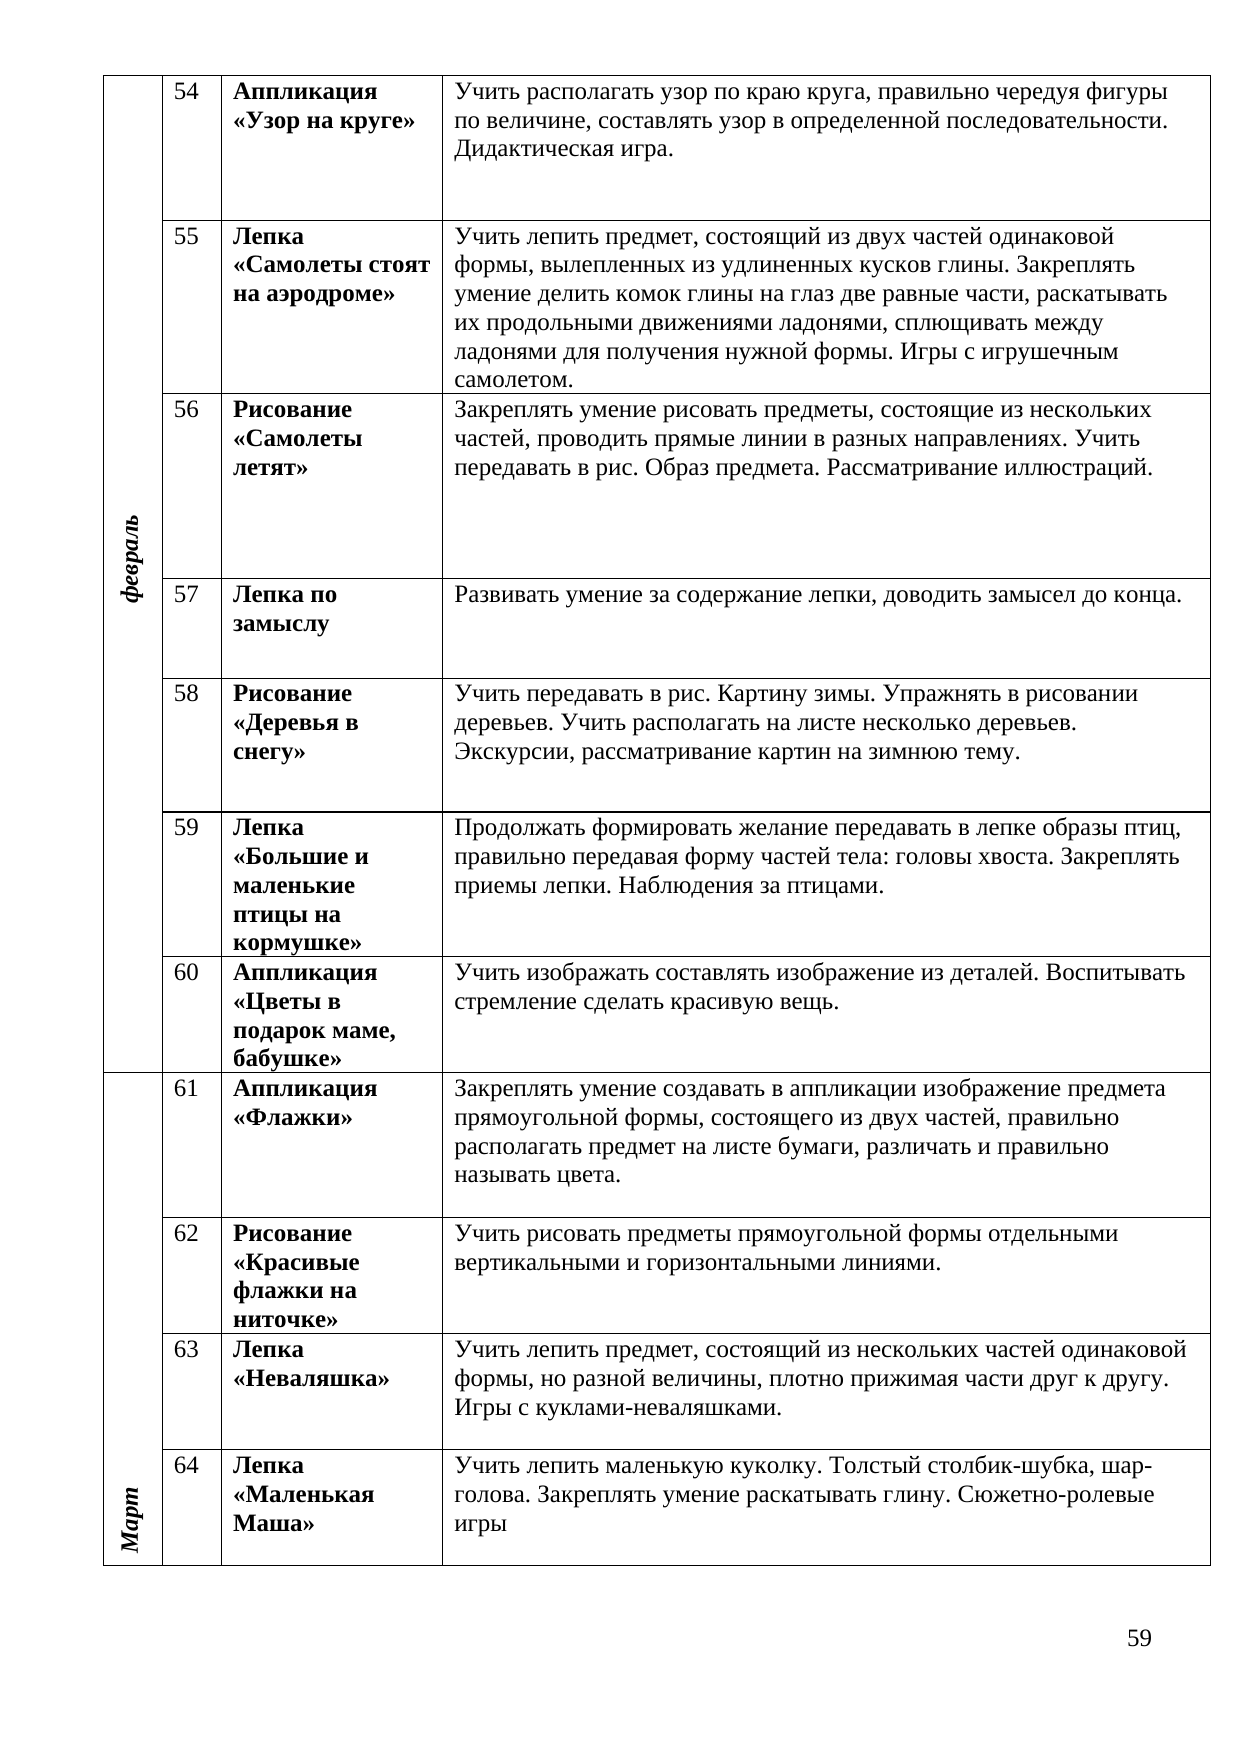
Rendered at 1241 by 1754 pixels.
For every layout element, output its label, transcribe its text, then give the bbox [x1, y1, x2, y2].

table_cell 54 [163, 76, 221, 220]
table_cell Закреплять умение рисовать предметы, состоящие из нескольких частей, проводить прямые линии в разных направлениях. Учить передавать в рис. Образ предмета. Рассматривание иллюстраций. [443, 394, 1210, 578]
table_cell 58 [163, 679, 221, 811]
table_cell 57 [163, 579, 221, 677]
table_cell 59 [163, 813, 221, 956]
table_cell 56 [163, 394, 221, 578]
table_cell Лепка по замыслу [222, 579, 442, 677]
table_cell Учить лепить предмет, состоящий из двух частей одинаковой формы, вылепленных из удлиненных кусков глины. Закреплять умение делить комок глины на глаз две равные части, раскатывать их продольными движениями ладонями, сплющивать между ладонями для получения нужной формы. Игры с игрушечным самолетом. [443, 221, 1210, 393]
table_cell Учить располагать узор по краю круга, правильно чередуя фигуры по величине, составлять узор в определенной последовательности. Дидактическая игра. [443, 76, 1210, 220]
table_cell 62 [163, 1218, 221, 1333]
table_cell Лепка «Неваляшка» [222, 1334, 442, 1449]
table_cell Аппликация «Узор на круге» [222, 76, 442, 220]
table_cell Учить передавать в рис. Картину зимы. Упражнять в рисовании деревьев. Учить располагать на листе несколько деревьев. Экскурсии, рассматривание картин на зимнюю тему. [443, 679, 1210, 811]
table_cell Аппликация «Флажки» [222, 1073, 442, 1217]
table_cell Учить рисовать предметы прямоугольной формы отдельными вертикальными и горизонтальными линиями. [443, 1218, 1210, 1333]
table_cell 63 [163, 1334, 221, 1449]
table_cell Рисование «Деревья в снегу» [222, 679, 442, 811]
table_cell Учить лепить маленькую куколку. Толстый столбик-шубка, шар-голова. Закреплять умение раскатывать глину. Сюжетно-ролевые игры [443, 1450, 1210, 1565]
table_cell 60 [163, 957, 221, 1072]
table_cell Учить лепить предмет, состоящий из нескольких частей одинаковой формы, но разной величины, плотно прижимая части друг к другу. Игры с куклами-неваляшками. [443, 1334, 1210, 1449]
table_cell Аппликация «Цветы в подарок маме, бабушке» [222, 957, 442, 1072]
table_cell Закреплять умение создавать в аппликации изображение предмета прямоугольной формы, состоящего из двух частей, правильно располагать предмет на листе бумаги, различать и правильно называть цвета. [443, 1073, 1210, 1217]
table_cell Учить изображать составлять изображение из деталей. Воспитывать стремление сделать красивую вещь. [443, 957, 1210, 1072]
table_cell 55 [163, 221, 221, 393]
table_cell Рисование «Самолеты летят» [222, 394, 442, 578]
table_cell Рисование «Красивые флажки на ниточке» [222, 1218, 442, 1333]
table_cell Продолжать формировать желание передавать в лепке образы птиц, правильно передавая форму частей тела: головы хвоста. Закреплять приемы лепки. Наблюдения за птицами. [443, 813, 1210, 956]
table_cell Развивать умение за содержание лепки, доводить замысел до конца. [443, 579, 1210, 677]
table_cell Лепка «Большие и маленькие птицы на кормушке» [222, 813, 442, 956]
table_cell 64 [163, 1450, 221, 1565]
table_cell Лепка «Самолеты стоят на аэродроме» [222, 221, 442, 393]
table_cell Март [104, 1073, 162, 1565]
table_cell Лепка «Маленькая Маша» [222, 1450, 442, 1565]
table_cell 61 [163, 1073, 221, 1217]
